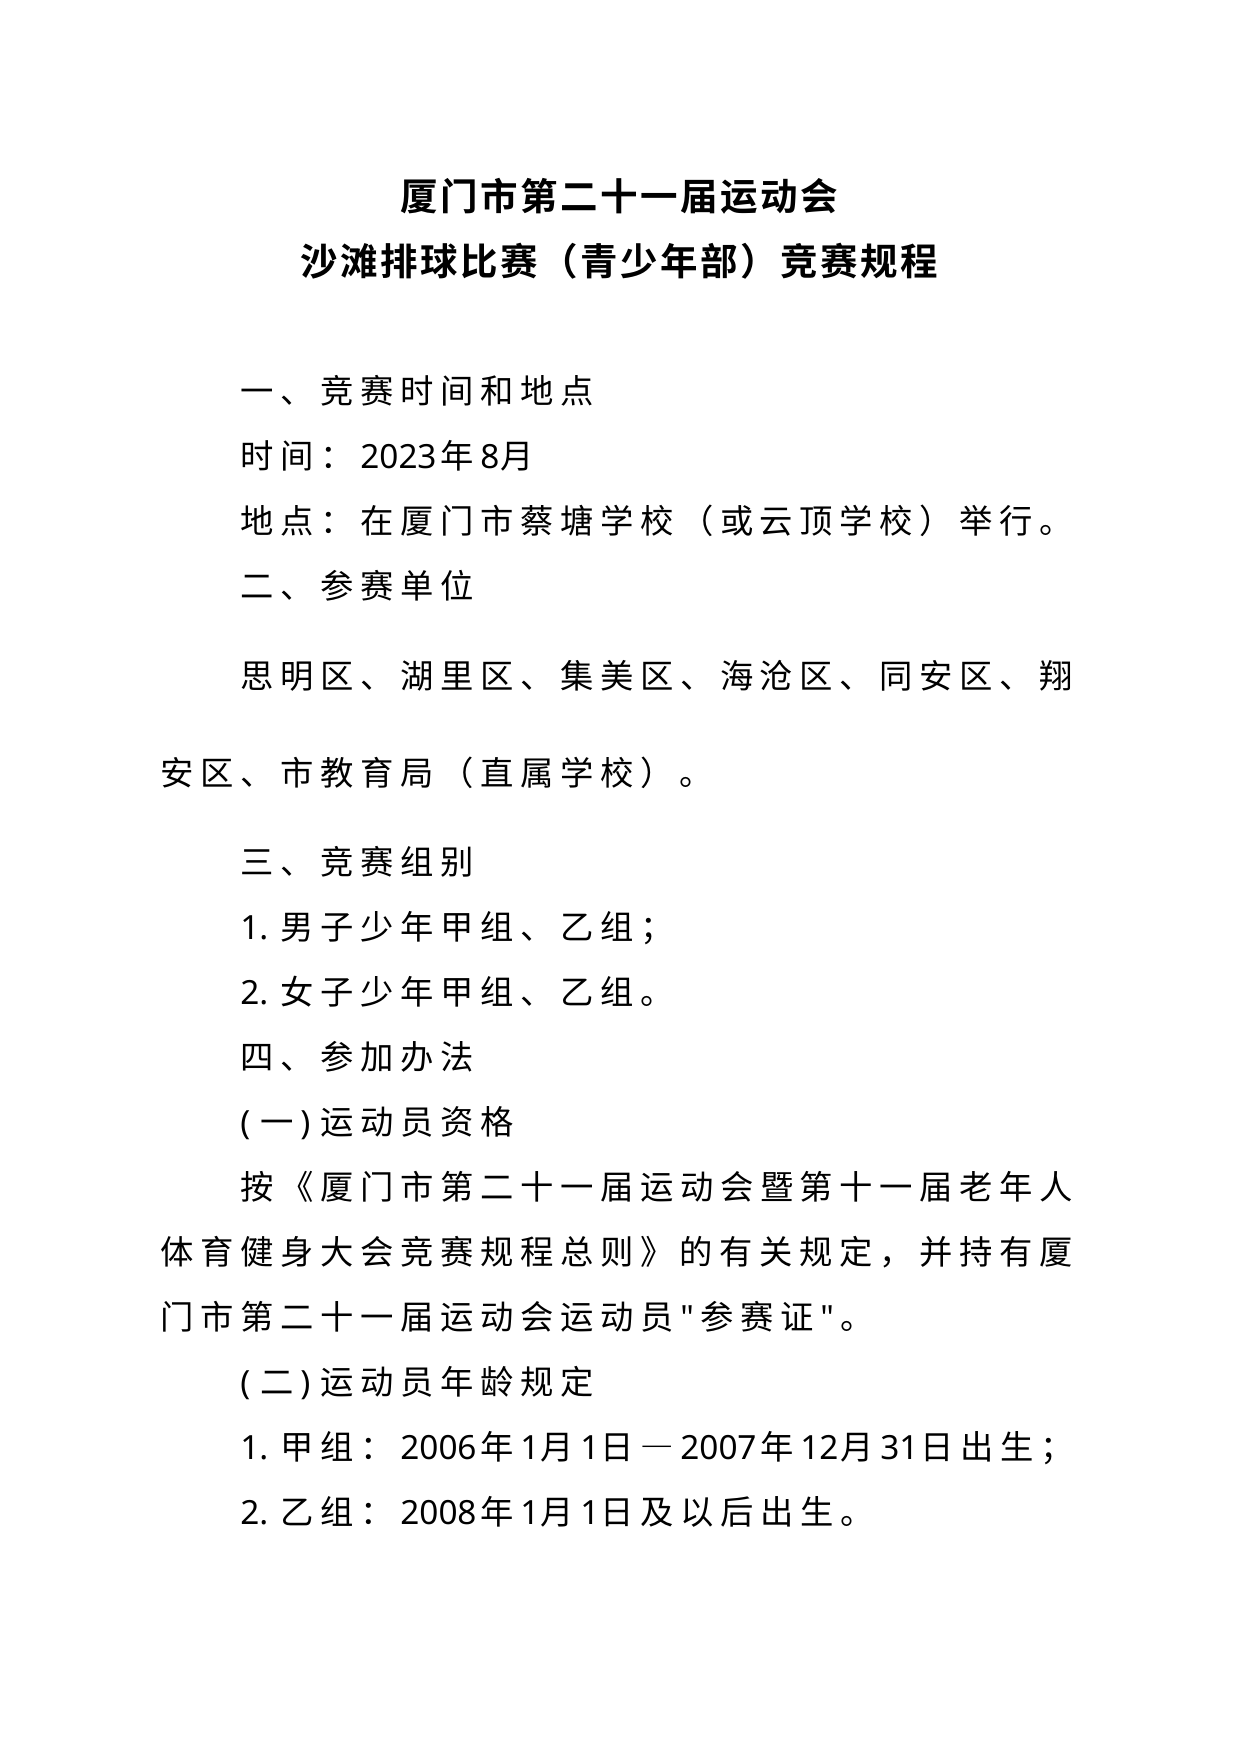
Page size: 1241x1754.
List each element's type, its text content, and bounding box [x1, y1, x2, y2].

text (一)运动员资格 [160, 1088, 1080, 1153]
text 四、参加办法 [160, 1023, 1080, 1088]
text 一、竞赛时间和地点 [160, 357, 1080, 422]
text 地点：在厦门市蔡塘学校（或云顶学校）举行。 [160, 487, 1080, 552]
text 思明区、湖里区、集美区、海沧区、同安区、翔安区、市教育局（直属学校）。 [160, 641, 1080, 803]
text 2.乙组：2008年1月1日及以后出生。 [160, 1478, 1080, 1543]
text 三、竞赛组别 [160, 828, 1080, 893]
text (二)运动员年龄规定 [160, 1348, 1080, 1413]
text 沙滩排球比赛（青少年部）竞赛规程 [160, 227, 1080, 292]
text 二、参赛单位 [160, 552, 1080, 617]
text 2.女子少年甲组、乙组。 [160, 958, 1080, 1023]
text 时间：2023年8月 [160, 422, 1080, 487]
text 1.男子少年甲组、乙组； [160, 893, 1080, 958]
text 厦门市第二十一届运动会 [160, 162, 1080, 227]
text 1.甲组：2006年1月1日—2007年12月31日出生； [160, 1413, 1080, 1478]
text 按《厦门市第二十一届运动会暨第十一届老年人体育健身大会竞赛规程总则》的有关规定，并持有厦门市第二十一届运动会运动员"参赛证"。 [160, 1153, 1080, 1348]
